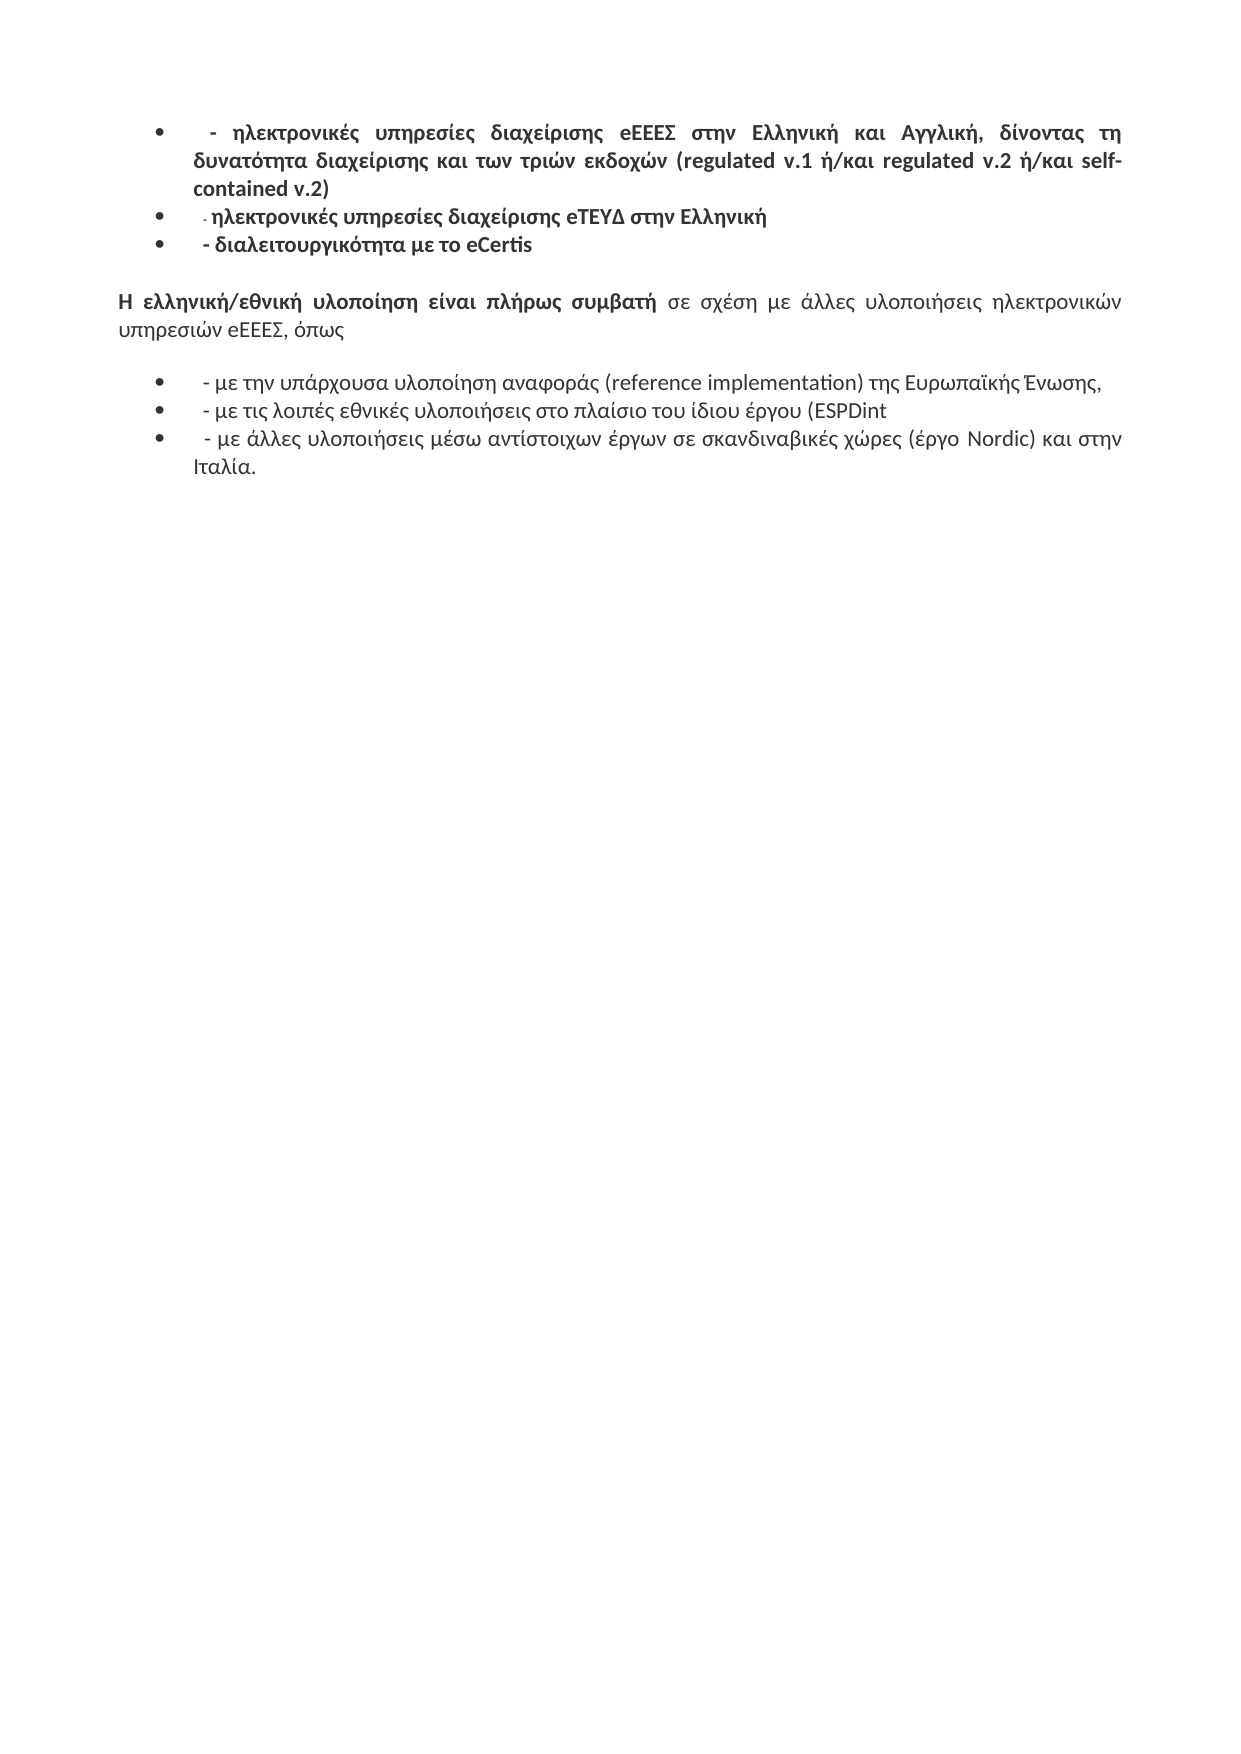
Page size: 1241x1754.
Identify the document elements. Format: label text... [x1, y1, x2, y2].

text  - με την υπάρχουσα υλοποίηση αναφοράς (reference implementation) της Ευρωπαϊκής Ένωσης, [156, 368, 1122, 396]
text  - διαλειτουργικότητα με το eCertis [156, 230, 1122, 258]
text Η ελληνική/εθνική υλοποίηση είναι πλήρως συμβατή σε σχέση με άλλες υλοποιήσεις ηλεκτρονικών υπηρεσιών eΕΕΕΣ, όπως [118, 287, 1122, 343]
text  - ηλεκτρονικές υπηρεσίες διαχείρισης eΕΕΕΣ στην Ελληνική και Αγγλική, δίνοντας τη δυνατότητα διαχείρισης και των τριών εκδοχών (regulated v.1 ή/και regulated v.2 ή/και self-contained v.2) [156, 118, 1122, 202]
text  - με άλλες υλοποιήσεις μέσω αντίστοιχων έργων σε σκανδιναβικές χώρες (έργο Nordic) και στην Ιταλία. [156, 424, 1122, 481]
text  - ηλεκτρονικές υπηρεσίες διαχείρισης eΤΕΥΔ στην Ελληνική [156, 202, 1122, 230]
text  - με τις λοιπές εθνικές υλοποιήσεις στο πλαίσιο του ίδιου έργου (ESPDint [156, 396, 1122, 424]
